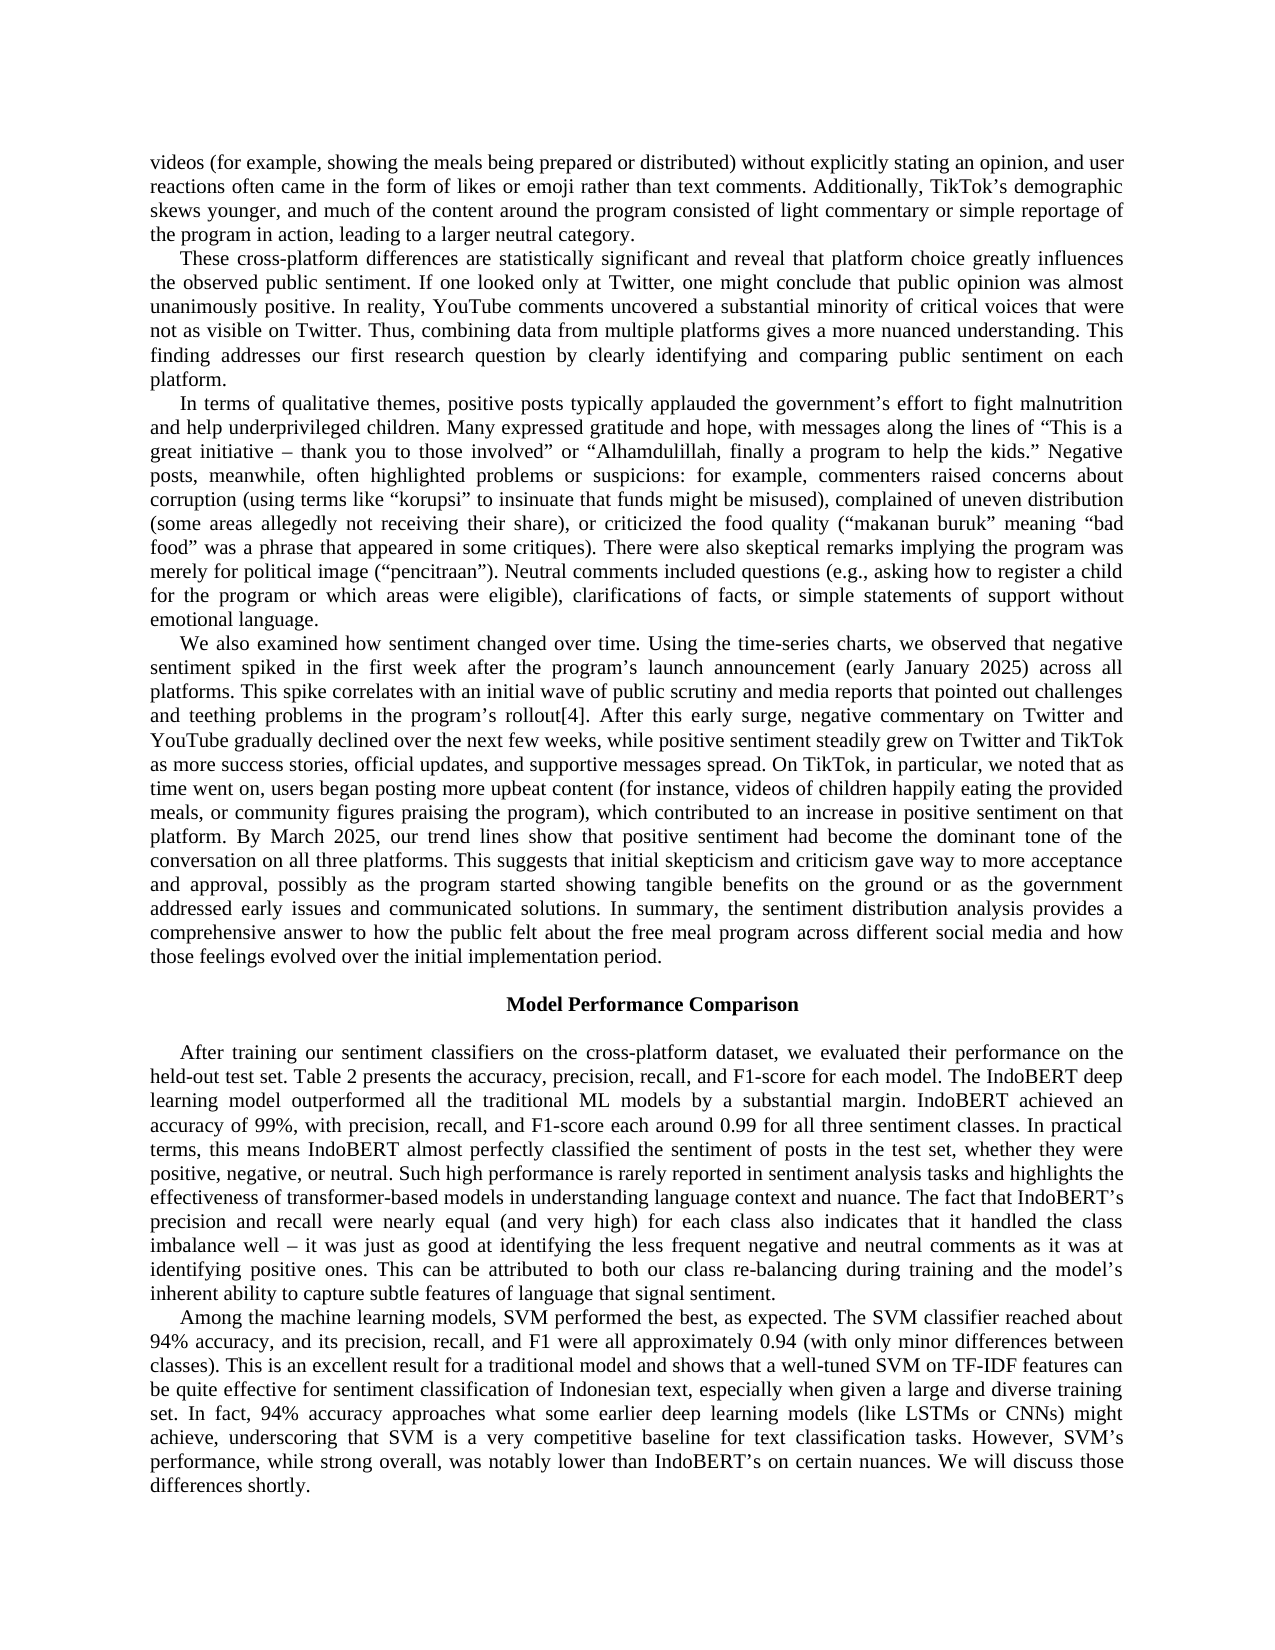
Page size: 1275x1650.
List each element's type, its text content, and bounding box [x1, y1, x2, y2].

text Model Performance Comparison [150, 992, 1125, 1016]
text Among the machine learning models, SVM performed the best, as expected. The SVM classifier reached about 94% accuracy, and its precision, recall, and F1 were all approximately 0.94 (with only minor differences between classes). This is an excellent result for a traditional model and shows that a well-tuned SVM on TF-IDF features can be quite effective for sentiment classification of Indonesian text, especially when given a large and diverse training set. In fact, 94% accuracy approaches what some earlier deep learning models (like LSTMs or CNNs) might achieve, underscoring that SVM is a very competitive baseline for text classification tasks. However, SVM’s performance, while strong overall, was notably lower than IndoBERT’s on certain nuances. We will discuss those differences shortly. [150, 1305, 1125, 1497]
text After training our sentiment classifiers on the cross-platform dataset, we evaluated their performance on the held-out test set. Table 2 presents the accuracy, precision, recall, and F1-score for each model. The IndoBERT deep learning model outperformed all the traditional ML models by a substantial margin. IndoBERT achieved an accuracy of 99%, with precision, recall, and F1-score each around 0.99 for all three sentiment classes. In practical terms, this means IndoBERT almost perfectly classified the sentiment of posts in the test set, whether they were positive, negative, or neutral. Such high performance is rarely reported in sentiment analysis tasks and highlights the effectiveness of transformer-based models in understanding language context and nuance. The fact that IndoBERT’s precision and recall were nearly equal (and very high) for each class also indicates that it handled the class imbalance well – it was just as good at identifying the less frequent negative and neutral comments as it was at identifying positive ones. This can be attributed to both our class re-balancing during training and the model’s inherent ability to capture subtle features of language that signal sentiment. [150, 1040, 1125, 1305]
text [150, 150, 1125, 246]
text We also examined how sentiment changed over time. Using the time-series charts, we observed that negative sentiment spiked in the first week after the program’s launch announcement (early January 2025) across all platforms. This spike correlates with an initial wave of public scrutiny and media reports that pointed out challenges and teething problems in the program’s rollout[4]. After this early surge, negative commentary on Twitter and YouTube gradually declined over the next few weeks, while positive sentiment steadily grew on Twitter and TikTok as more success stories, official updates, and supportive messages spread. On TikTok, in particular, we noted that as time went on, users began posting more upbeat content (for instance, videos of children happily eating the provided meals, or community figures praising the program), which contributed to an increase in positive sentiment on that platform. By March 2025, our trend lines show that positive sentiment had become the dominant tone of the conversation on all three platforms. This suggests that initial skepticism and criticism gave way to more acceptance and approval, possibly as the program started showing tangible benefits on the ground or as the government addressed early issues and communicated solutions. In summary, the sentiment distribution analysis provides a comprehensive answer to how the public felt about the free meal program across different social media and how those feelings evolved over the initial implementation period. [150, 631, 1125, 968]
text These cross-platform differences are statistically significant and reveal that platform choice greatly influences the observed public sentiment. If one looked only at Twitter, one might conclude that public opinion was almost unanimously positive. In reality, YouTube comments uncovered a substantial minority of critical voices that were not as visible on Twitter. Thus, combining data from multiple platforms gives a more nuanced understanding. This finding addresses our first research question by clearly identifying and comparing public sentiment on each platform. [150, 246, 1125, 391]
text In terms of qualitative themes, positive posts typically applauded the government’s effort to fight malnutrition and help underprivileged children. Many expressed gratitude and hope, with messages along the lines of “This is a great initiative – thank you to those involved” or “Alhamdulillah, finally a program to help the kids.” Negative posts, meanwhile, often highlighted problems or suspicions: for example, commenters raised concerns about corruption (using terms like “korupsi” to insinuate that funds might be misused), complained of uneven distribution (some areas allegedly not receiving their share), or criticized the food quality (“makanan buruk” meaning “bad food” was a phrase that appeared in some critiques). There were also skeptical remarks implying the program was merely for political image (“pencitraan”). Neutral comments included questions (e.g., asking how to register a child for the program or which areas were eligible), clarifications of facts, or simple statements of support without emotional language. [150, 391, 1125, 631]
